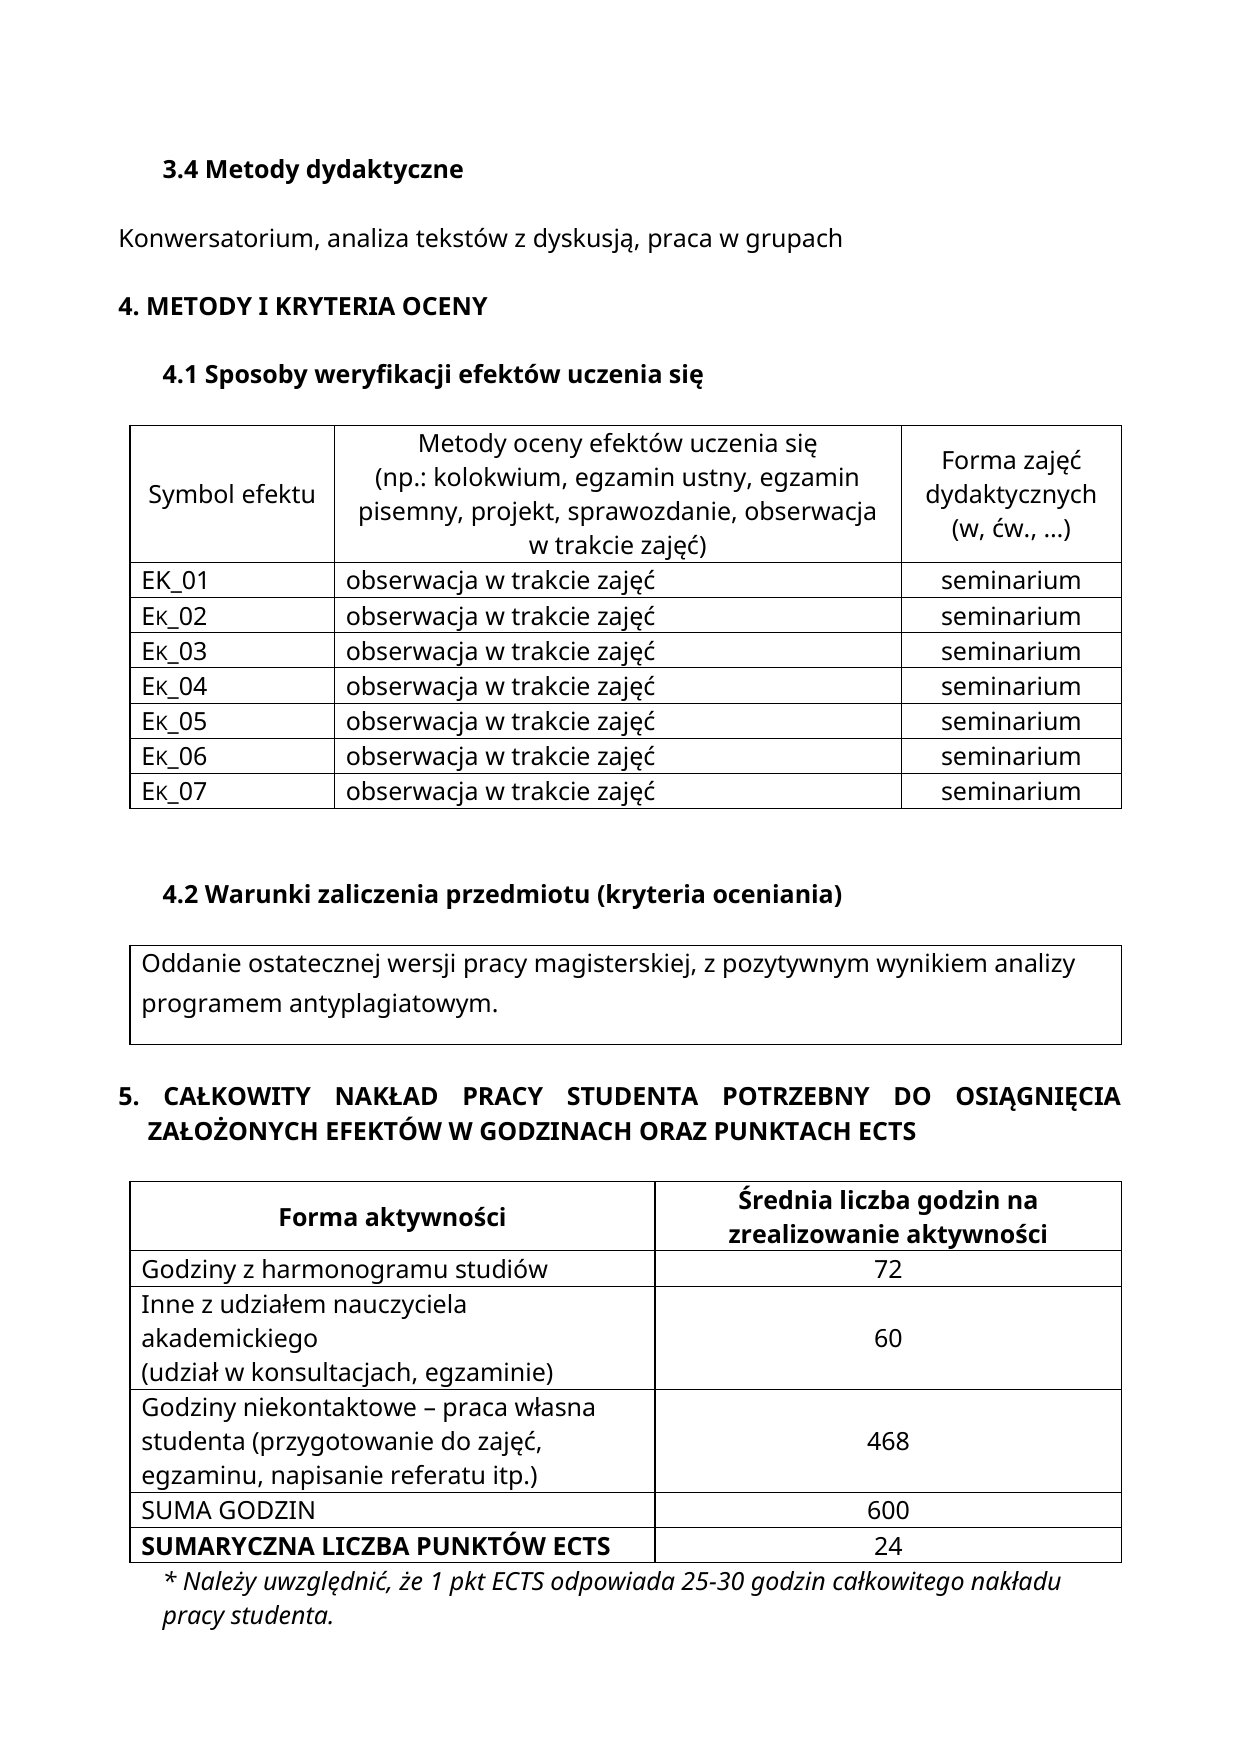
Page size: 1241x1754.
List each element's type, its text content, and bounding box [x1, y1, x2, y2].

table_cell SUMA GODZIN [131, 1493, 654, 1527]
table_cell 600 [656, 1493, 1121, 1527]
table_cell Godziny z harmonogramu studiów [131, 1251, 654, 1286]
table_cell 24 [656, 1528, 1121, 1562]
table_cell Ek_04 [131, 668, 334, 702]
table_cell seminarium [902, 704, 1121, 737]
text 4.1 Sposoby weryfikacji efektów uczenia się [162, 357, 1122, 391]
table_cell seminarium [902, 598, 1121, 632]
table_cell Ek_06 [131, 739, 334, 773]
table_header Forma aktywności [131, 1182, 654, 1250]
table_header Forma zajęć dydaktycznych (w, ćw., …) [902, 426, 1121, 562]
table_cell EK_01 [131, 563, 334, 597]
table_cell SUMARYCZNA LICZBA PUNKTÓW ECTS [131, 1528, 654, 1562]
table_cell obserwacja w trakcie zajęć [335, 563, 901, 597]
table_cell Godziny niekontaktowe – praca własna studenta (przygotowanie do zajęć, egzaminu, napisanie referatu itp.) [131, 1390, 654, 1492]
text Konwersatorium, analiza tekstów z dyskusją, praca w grupach [118, 220, 1122, 254]
table_cell Ek_03 [131, 633, 334, 667]
table_cell 72 [656, 1251, 1121, 1286]
table_header Oddanie ostatecznej wersji pracy magisterskiej, z pozytywnym wynikiem analizy programem antyplagiatowym. [131, 946, 1121, 1044]
table_cell obserwacja w trakcie zajęć [335, 774, 901, 808]
text 3.4 Metody dydaktyczne [162, 152, 1122, 186]
text 5. CAŁKOWITY NAKŁAD PRACY STUDENTA POTRZEBNY DO OSIĄGNIĘCIA ZAŁOŻONYCH EFEKTÓW W GODZINACH ORAZ PUNKTACH ECTS [118, 1079, 1122, 1147]
text 4.2 Warunki zaliczenia przedmiotu (kryteria oceniania) [162, 877, 1122, 911]
table_cell seminarium [902, 668, 1121, 702]
table_cell obserwacja w trakcie zajęć [335, 704, 901, 737]
table_cell 468 [656, 1390, 1121, 1492]
table_cell Ek_07 [131, 774, 334, 808]
table_header Metody oceny efektów uczenia się (np.: kolokwium, egzamin ustny, egzamin pisemny, projekt, sprawozdanie, obserwacja w trakcie zajęć) [335, 426, 901, 562]
table_header Średnia liczba godzin na zrealizowanie aktywności [656, 1182, 1121, 1250]
table_cell 60 [656, 1287, 1121, 1389]
table_cell seminarium [902, 774, 1121, 808]
table_cell obserwacja w trakcie zajęć [335, 668, 901, 702]
table_cell obserwacja w trakcie zajęć [335, 633, 901, 667]
table_cell Inne z udziałem nauczyciela akademickiego (udział w konsultacjach, egzaminie) [131, 1287, 654, 1389]
text 4. METODY I KRYTERIA OCENY [118, 288, 1122, 322]
table_cell Ek_05 [131, 704, 334, 737]
table_cell Ek_02 [131, 598, 334, 632]
text * Należy uwzględnić, że 1 pkt ECTS odpowiada 25-30 godzin całkowitego nakładu pracy studenta. [162, 1563, 1122, 1631]
table_header Symbol efektu [131, 426, 334, 562]
table_cell seminarium [902, 563, 1121, 597]
table_cell seminarium [902, 739, 1121, 773]
table_cell obserwacja w trakcie zajęć [335, 739, 901, 773]
table_cell obserwacja w trakcie zajęć [335, 598, 901, 632]
table_cell seminarium [902, 633, 1121, 667]
